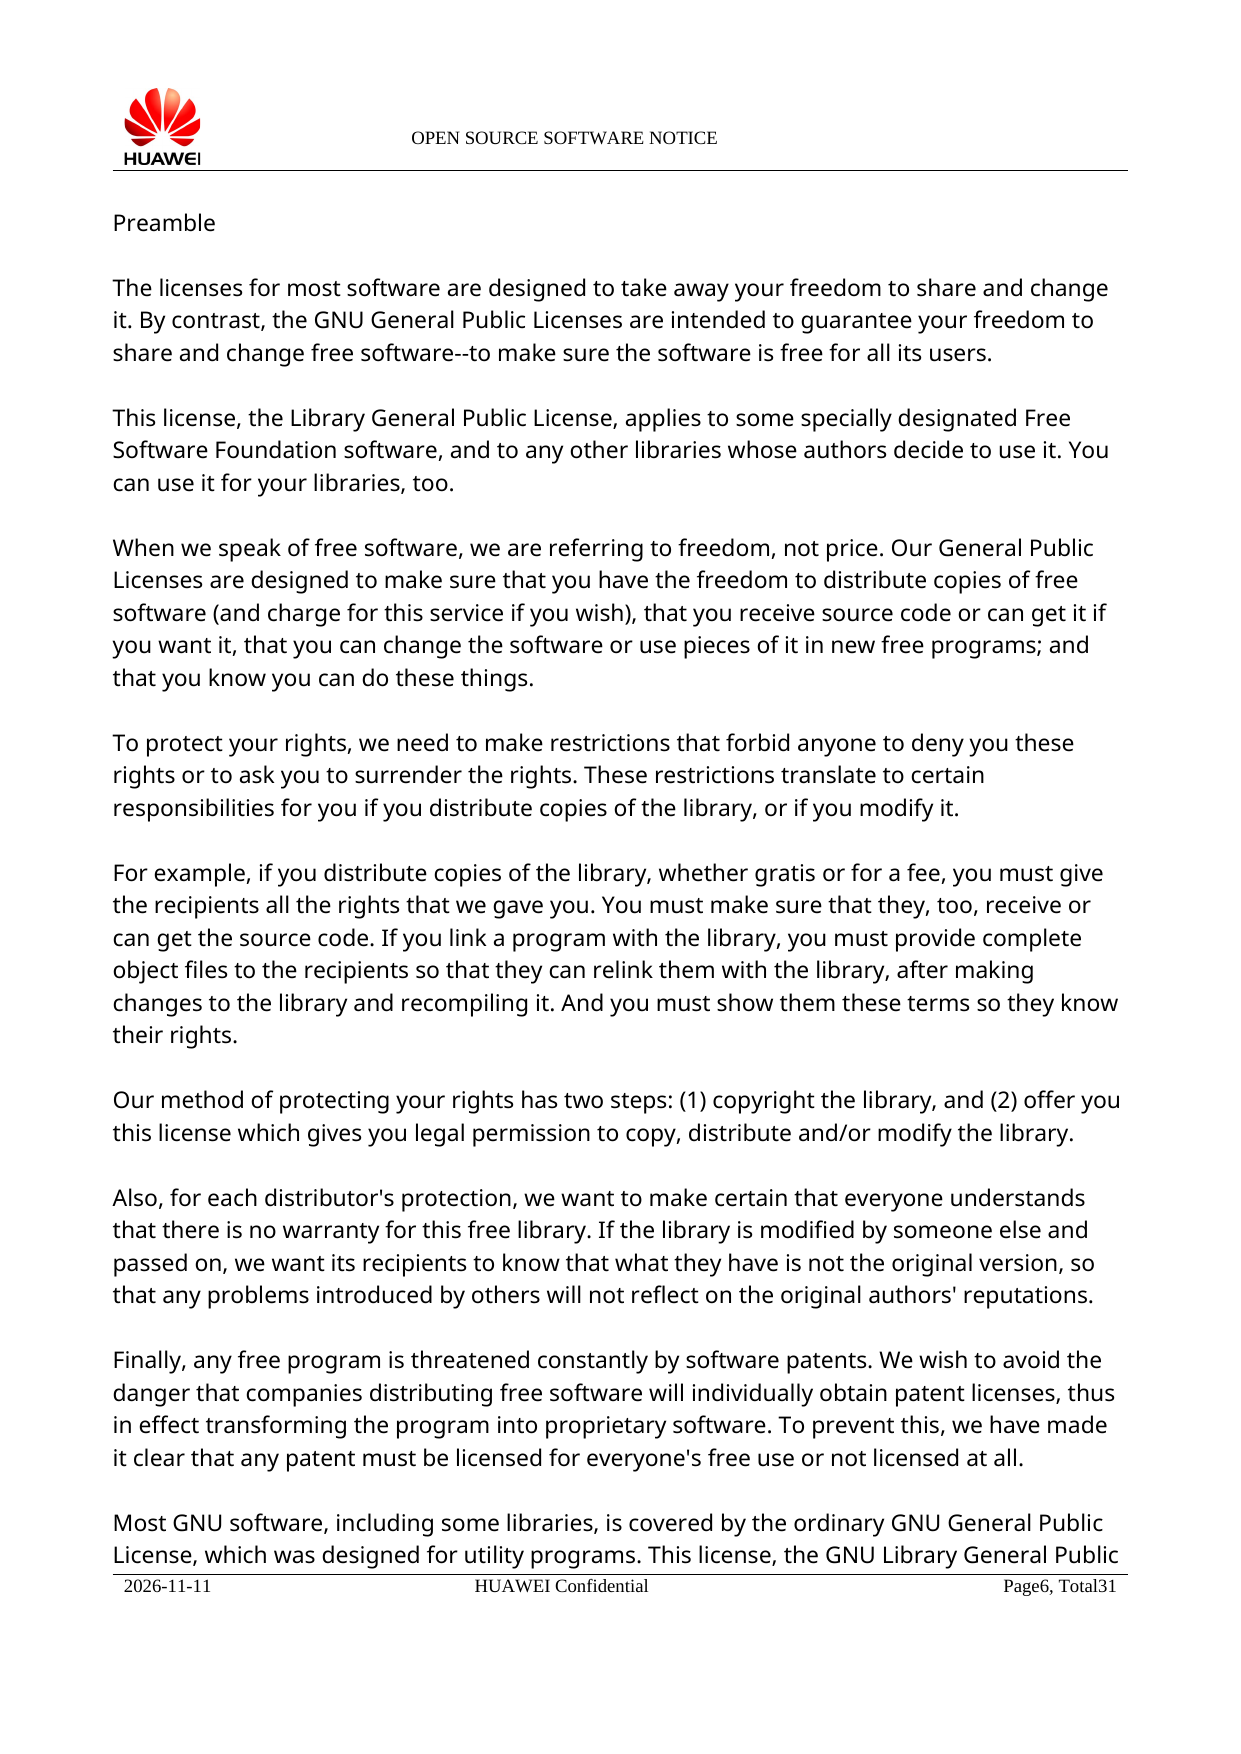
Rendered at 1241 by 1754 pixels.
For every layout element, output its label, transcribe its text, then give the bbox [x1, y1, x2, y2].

text For example, if you distribute copies of the library, whether gratis or for a fee, you must give the recipients all the rights that we gave you. You must make sure that they, too, receive or can get the source code. If you link a program with the library, you must provide complete object files to the recipients so that they can relink them with the library, after making changes to the library and recompiling it. And you must show them these terms so they know their rights. [112, 856, 1128, 1051]
text Finally, any free program is threatened constantly by software patents. We wish to avoid the danger that companies distributing free software will individually obtain patent licenses, thus in effect transforming the program into proprietary software. To prevent this, we have made it clear that any patent must be licensed for everyone's free use or not licensed at all. [112, 1344, 1128, 1474]
picture [124, 88, 201, 165]
text This license, the Library General Public License, applies to some specially designated Free Software Foundation software, and to any other libraries whose authors decide to use it. You can use it for your libraries, too. [112, 401, 1128, 499]
text Also, for each distributor's protection, we want to make certain that everyone understands that there is no warranty for this free library. If the library is modified by someone else and passed on, we want its recipients to know that what they have is not the original version, so that any problems introduced by others will not reflect on the original authors' reputations. [112, 1181, 1128, 1311]
text Our method of protecting your rights has two steps: (1) copyright the library, and (2) offer you this license which gives you legal permission to copy, distribute and/or modify the library. [112, 1084, 1128, 1149]
text To protect your rights, we need to make restrictions that forbid anyone to deny you these rights or to ask you to surrender the rights. These restrictions translate to certain responsibilities for you if you distribute copies of the library, or if you modify it. [112, 726, 1128, 824]
text Preamble [112, 206, 1128, 239]
text When we speak of free software, we are referring to freedom, not price. Our General Public Licenses are designed to make sure that you have the freedom to distribute copies of free software (and charge for this service if you wish), that you receive source code or can get it if you want it, that you can change the software or use pieces of it in new free programs; and that you know you can do these things. [112, 531, 1128, 694]
text The licenses for most software are designed to take away your freedom to share and change it. By contrast, the GNU General Public Licenses are intended to guarantee your freedom to share and change free software--to make sure the software is free for all its users. [112, 271, 1128, 369]
